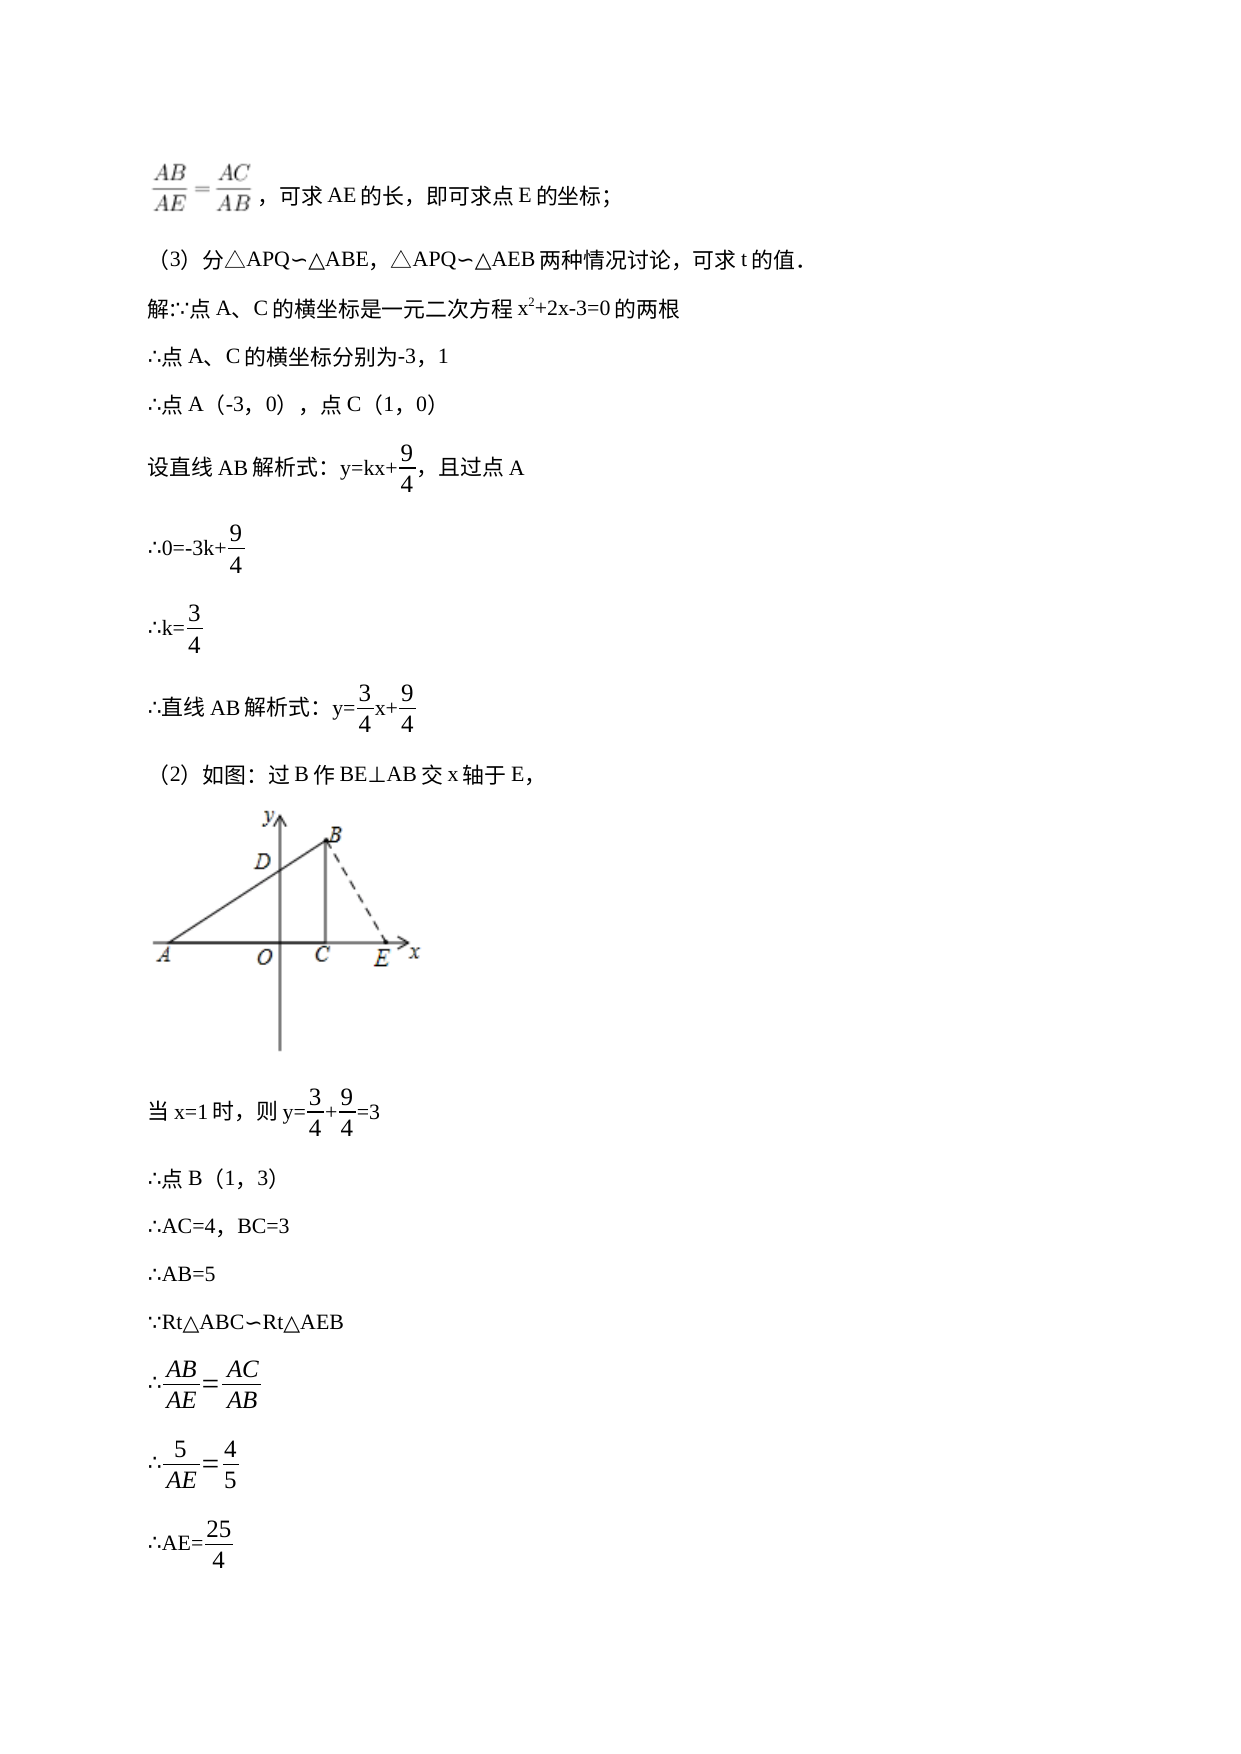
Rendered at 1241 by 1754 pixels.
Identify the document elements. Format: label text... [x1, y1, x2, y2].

text ∴ [148, 1353, 1093, 1418]
text （2）如图：过B作BE⊥AB交x轴于E， [148, 758, 1093, 790]
text ∴AB=5 [148, 1258, 1093, 1290]
text ∵Rt△ABC∽Rt△AEB [148, 1305, 1093, 1338]
text ∴AC=4，BC=3 [148, 1209, 1093, 1242]
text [148, 162, 1093, 227]
text ∴ [148, 1432, 1093, 1497]
text （3）分△APQ∽△ABE，△APQ∽△AEB两种情况讨论，可求t的值． [148, 243, 1093, 275]
text ∴点B（1，3） [148, 1161, 1093, 1194]
text ∴AE= [148, 1512, 1093, 1577]
picture [147, 806, 426, 1056]
text ∴0=-3k+ [148, 517, 1093, 582]
text ∴k= [148, 597, 1093, 662]
text 设直线AB解析式：y=kx+，且过点A [148, 436, 1093, 501]
text 解:∵点A、C的横坐标是一元二次方程x2+2x-3=0的两根 [148, 291, 1093, 324]
text ∴点A（-3，0），点C（1，0） [148, 388, 1093, 420]
picture [147, 162, 257, 216]
text ∴直线AB解析式：y=x+ [148, 677, 1093, 742]
text ∴点A、C的横坐标分别为-3，1 [148, 339, 1093, 372]
text 当x=1时，则y=+=3 [148, 1080, 1093, 1145]
